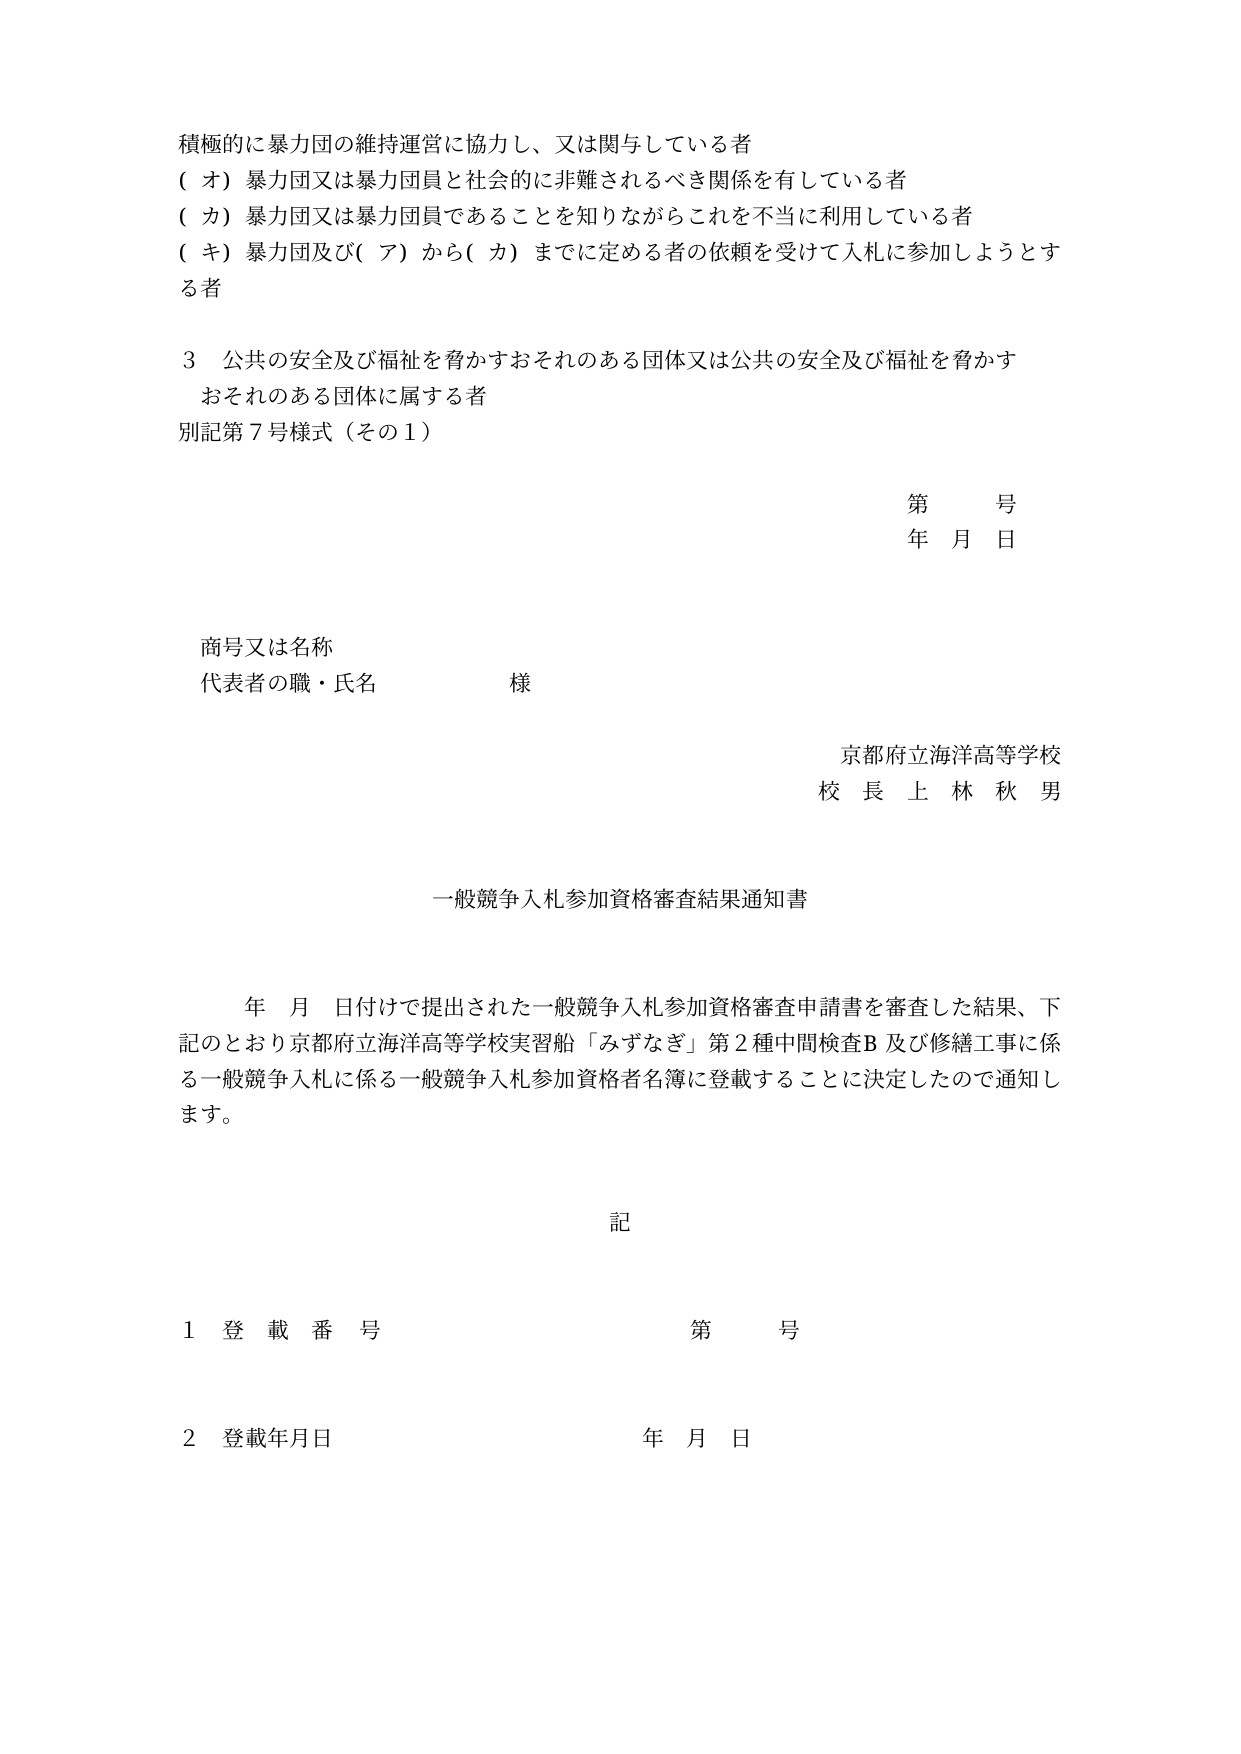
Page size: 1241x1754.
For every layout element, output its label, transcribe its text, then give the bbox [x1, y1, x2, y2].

text 年 月 日 [178, 521, 1062, 556]
text 記 [178, 1203, 1062, 1239]
text 年 月 日付けで提出された一般競争入札参加資格審査申請書を審査した結果、下記のとおり京都府立海洋高等学校実習船「みずなぎ」第２種中間検査B及び修繕工事に係る一般競争入札に係る一般競争入札参加資格者名簿に登載することに決定したので通知します。 [178, 988, 1062, 1131]
text (カ) 暴力団又は暴力団員であることを知りながらこれを不当に利用している者 [178, 197, 1062, 233]
text (キ) 暴力団及び(ア)から(カ)までに定める者の依頼を受けて入札に参加しようとす [178, 233, 1062, 269]
text おそれのある団体に属する者 [178, 377, 1062, 413]
text (オ) 暴力団又は暴力団員と社会的に非難されるべき関係を有している者 [178, 161, 1062, 197]
text ３ 公共の安全及び福祉を脅かすおそれのある団体又は公共の安全及び福祉を脅かす [178, 341, 1062, 377]
text 別記第７号様式（その１） [178, 413, 1062, 449]
text 代表者の職・氏名 様 [178, 664, 1062, 700]
text １ 登載番号 第 号 [178, 1311, 1062, 1347]
text 第 号 [178, 484, 1062, 521]
text 商号又は名称 [178, 628, 1062, 664]
text 一般競争入札参加資格審査結果通知書 [178, 880, 1062, 916]
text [178, 125, 1062, 161]
text ２ 登載年月日 年 月 日 [178, 1419, 1062, 1455]
text 校 長 上 林 秋 男 [178, 772, 1062, 808]
text 京都府立海洋高等学校 [178, 736, 1062, 772]
text る者 [178, 269, 1062, 305]
